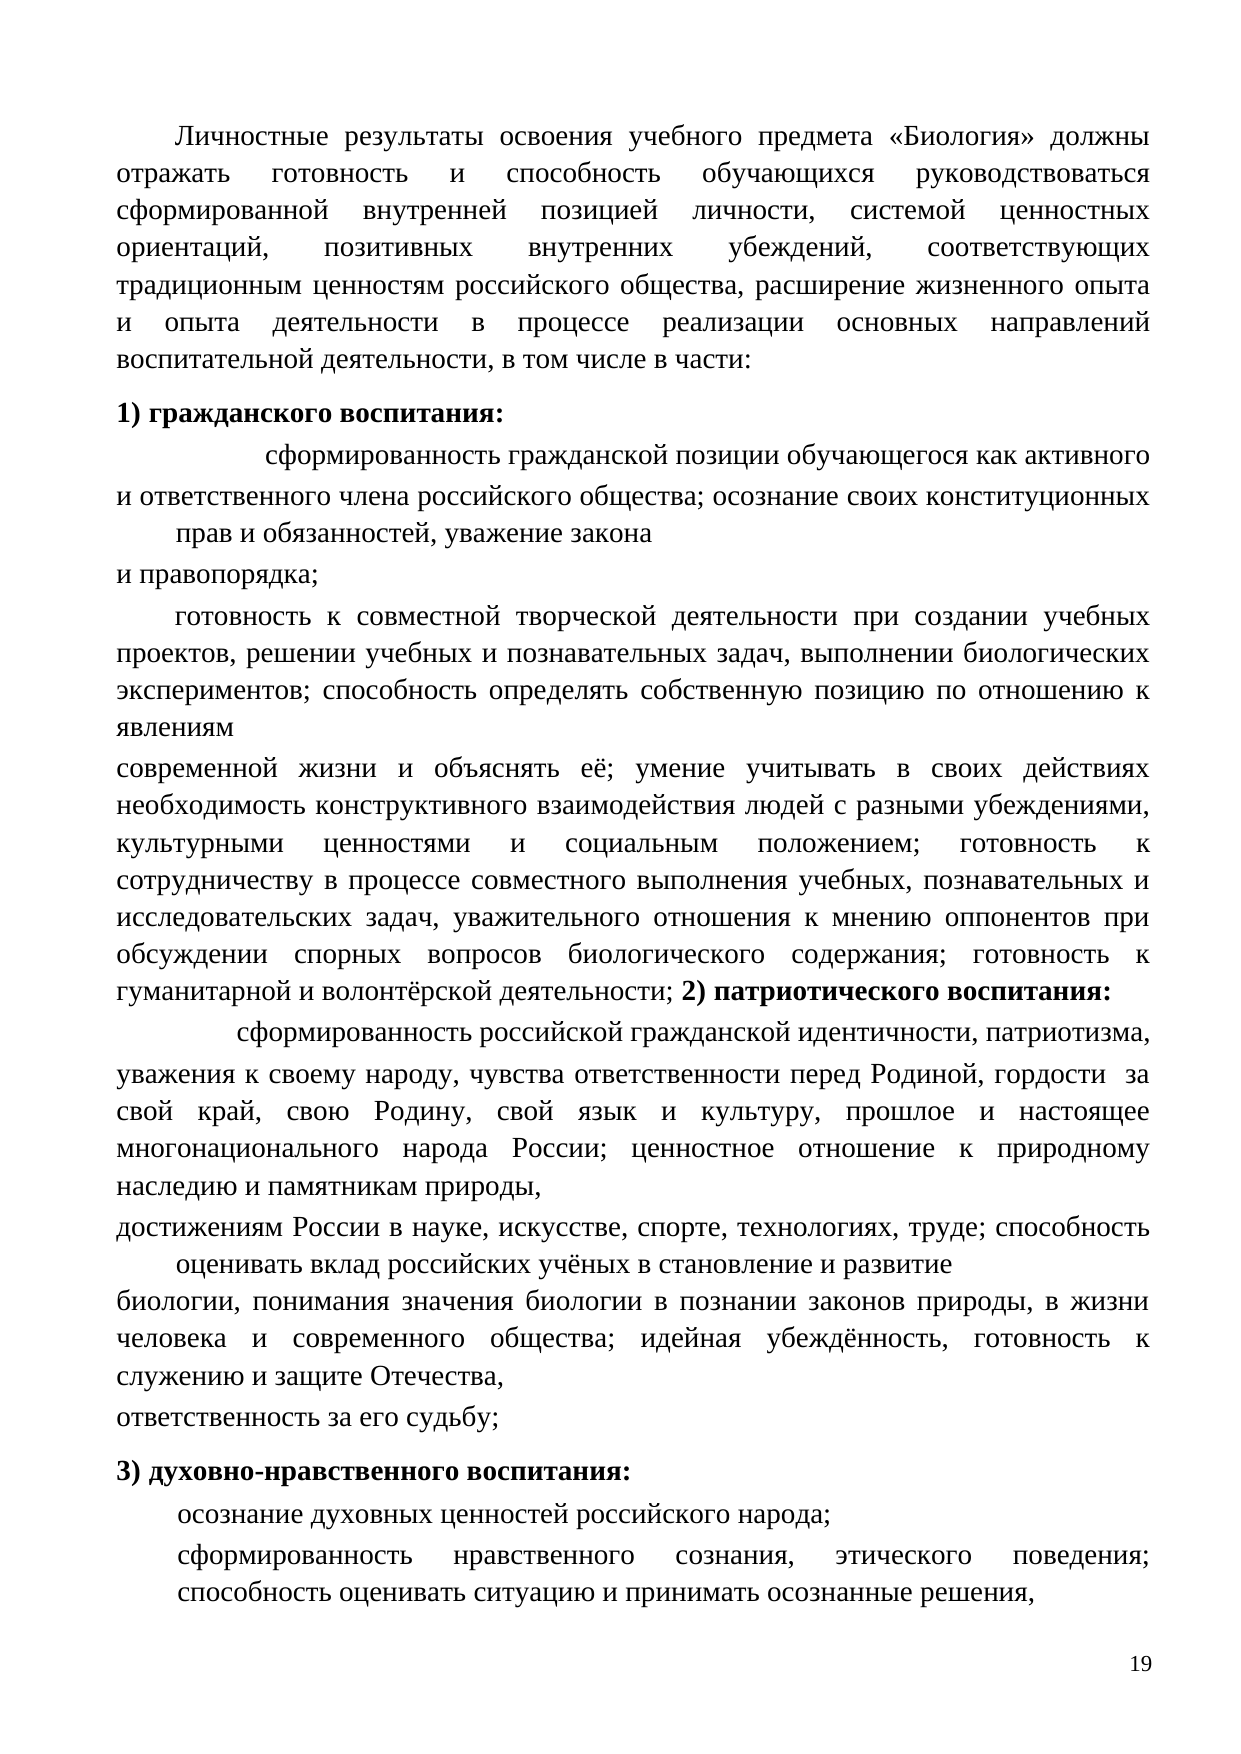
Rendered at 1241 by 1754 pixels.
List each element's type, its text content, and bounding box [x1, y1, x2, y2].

text 1) гражданского воспитания: [116, 395, 1152, 428]
text достижениям России в науке, искусстве, спорте, технологиях, труде; способность оценивать вклад российских учёных в становление и развитие [116, 1209, 1151, 1279]
text уважения к своему народу, чувства ответственности перед Родиной, гордости за свой край, свою Родину, свой язык и культуру, прошлое и настоящее многонационального народа России; ценностное отношение к природному наследию и памятникам природы, [116, 1056, 1151, 1201]
text ответственность за его судьбу; [116, 1399, 1151, 1432]
text и правопорядка; [116, 557, 1151, 590]
text готовность к совместной творческой деятельности при создании учебных проектов, решении учебных и познавательных задач, выполнении биологических экспериментов; способность определять собственную позицию по отношению к явлениям [116, 598, 1151, 743]
text биологии, понимания значения биологии в познании законов природы, в жизни человека и современного общества; идейная убеждённость, готовность к служению и защите Отечества, [116, 1283, 1151, 1391]
text 3) духовно-нравственного воспитания: [116, 1453, 1152, 1487]
text Личностные результаты освоения учебного предмета «Биология» должны отражать готовность и способность обучающихся руководствоваться сформированной внутренней позицией личности, системой ценностных ориентаций, позитивных внутренних убеждений, соответствующих традиционным ценностям российского общества, расширение жизненного опыта и опыта деятельности в процессе реализации основных направлений воспитательной деятельности, в том числе в части: [116, 118, 1151, 375]
text сформированность российской гражданской идентичности, патриотизма, [104, 1014, 1151, 1048]
text сформированность нравственного сознания, этического поведения; способность оценивать ситуацию и принимать осознанные решения, [177, 1537, 1151, 1608]
text и ответственного члена российского общества; осознание своих конституционных прав и обязанностей, уважение закона [116, 478, 1151, 549]
text осознание духовных ценностей российского народа; [177, 1496, 1151, 1529]
text сформированность гражданской позиции обучающегося как активного [104, 437, 1151, 470]
text современной жизни и объяснять её; умение учитывать в своих действиях необходимость конструктивного взаимодействия людей с разными убеждениями, культурными ценностями и социальным положением; готовность к сотрудничеству в процессе совместного выполнения учебных, познавательных и исследовательских задач, уважительного отношения к мнению оппонентов при обсуждении спорных вопросов биологического содержания; готовность к гуманитарной и волонтёрской деятельности; 2) патриотического воспитания: [116, 750, 1151, 1007]
